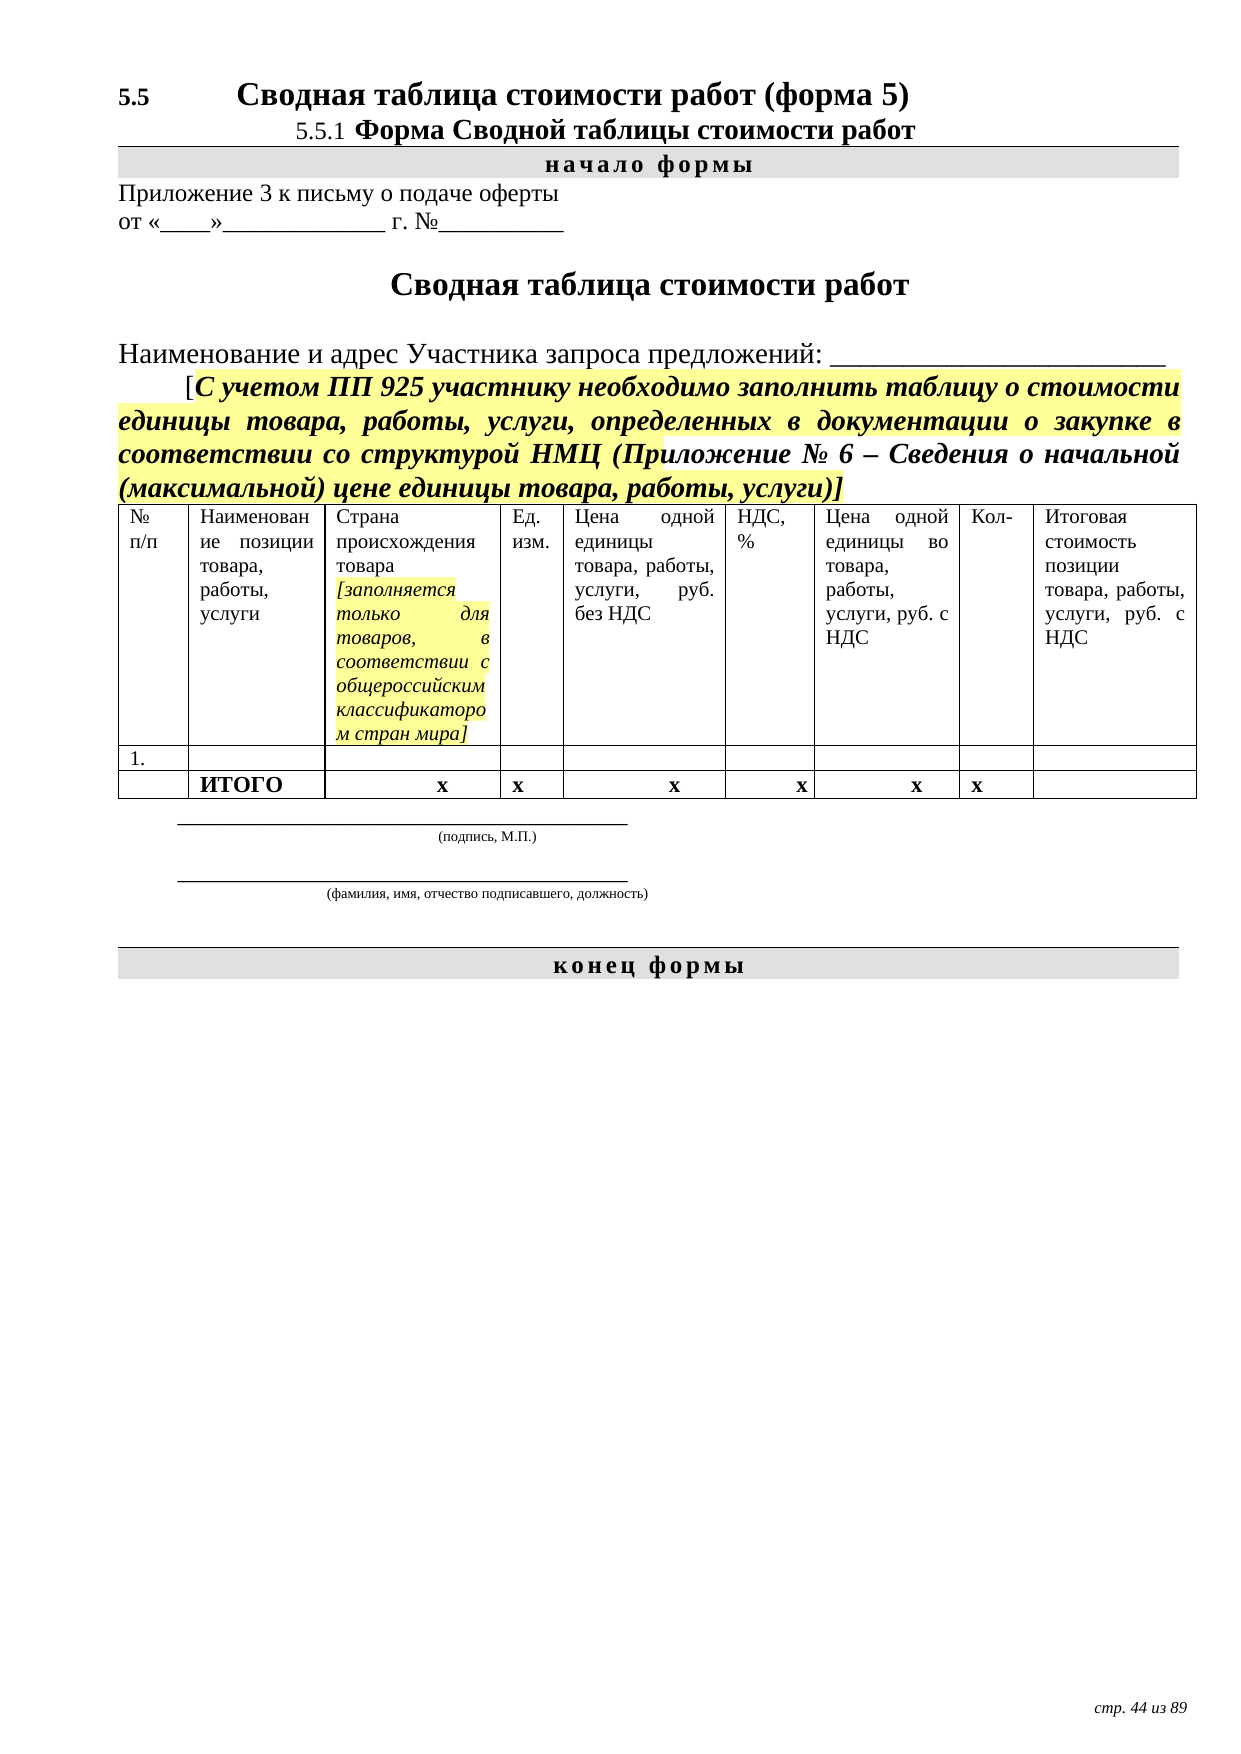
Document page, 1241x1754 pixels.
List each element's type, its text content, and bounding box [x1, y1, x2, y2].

table_cell [1034, 771, 1196, 798]
table_header Ед. изм. [501, 505, 563, 745]
text [С учетом ПП 925 участнику необходимо заполнить таблицу о стоимости единицы товара, работы, услуги, определенных в документации о закупке в соответствии со структурой НМЦ (Приложение № 6 – Сведения о начальной (максимальной) цене единицы товара, работы, услуги)] [664, 436, 1181, 503]
text Форма Сводной таблицы стоимости работ [236, 112, 1181, 146]
subtitle Сводная таблица стоимости работ (форма 5) [118, 74, 1181, 112]
table_cell х [564, 771, 725, 798]
table_header Страна происхождения товара [заполняется только для товаров, в соответствии с общероссийским классификатором стран мира] [326, 505, 500, 745]
table_header Итоговая стоимость позиции товара, работы, услуги, руб. с НДС [1034, 505, 1196, 745]
text конец формы [118, 948, 1179, 979]
table_cell [326, 746, 500, 770]
table_cell [564, 746, 725, 770]
table_header НДС, % [726, 505, 814, 745]
table_cell 1. [119, 746, 188, 770]
table_cell [119, 771, 188, 798]
table_cell [726, 746, 814, 770]
table_cell х [501, 771, 563, 798]
table_header Наименование позиции товара, работы, услуги [189, 505, 324, 745]
text (подпись, М.П.) [118, 827, 797, 856]
table_header Кол-во [960, 505, 1033, 745]
table_cell х [815, 771, 959, 798]
table_header Цена одной единицы товара, работы, услуги, руб. с НДС [815, 505, 959, 745]
text Сводная таблица стоимости работ [118, 264, 1181, 302]
text ____________________________________ [118, 799, 1181, 827]
table_cell [960, 746, 1033, 770]
text Приложение 3 к письму о подаче оферты от «____»_____________ г. №__________ [118, 178, 1181, 235]
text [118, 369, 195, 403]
table_cell [1034, 746, 1196, 770]
table_cell х [326, 771, 500, 798]
table_cell [189, 746, 324, 770]
text начало формы [118, 147, 1179, 178]
table_cell ИТОГО [189, 771, 324, 798]
table_cell х [960, 771, 1033, 798]
text Наименование и адрес Участника запроса предложений: _______________________ [118, 336, 1181, 369]
text (фамилия, имя, отчество подписавшего, должность) [118, 885, 797, 914]
table_header Цена одной единицы товара, работы, услуги, руб. без НДС [564, 505, 725, 745]
table_cell х [726, 771, 814, 798]
text ____________________________________ [118, 856, 1181, 885]
table_cell [501, 746, 563, 770]
table_header № п/п [119, 505, 188, 745]
table_cell [815, 746, 959, 770]
